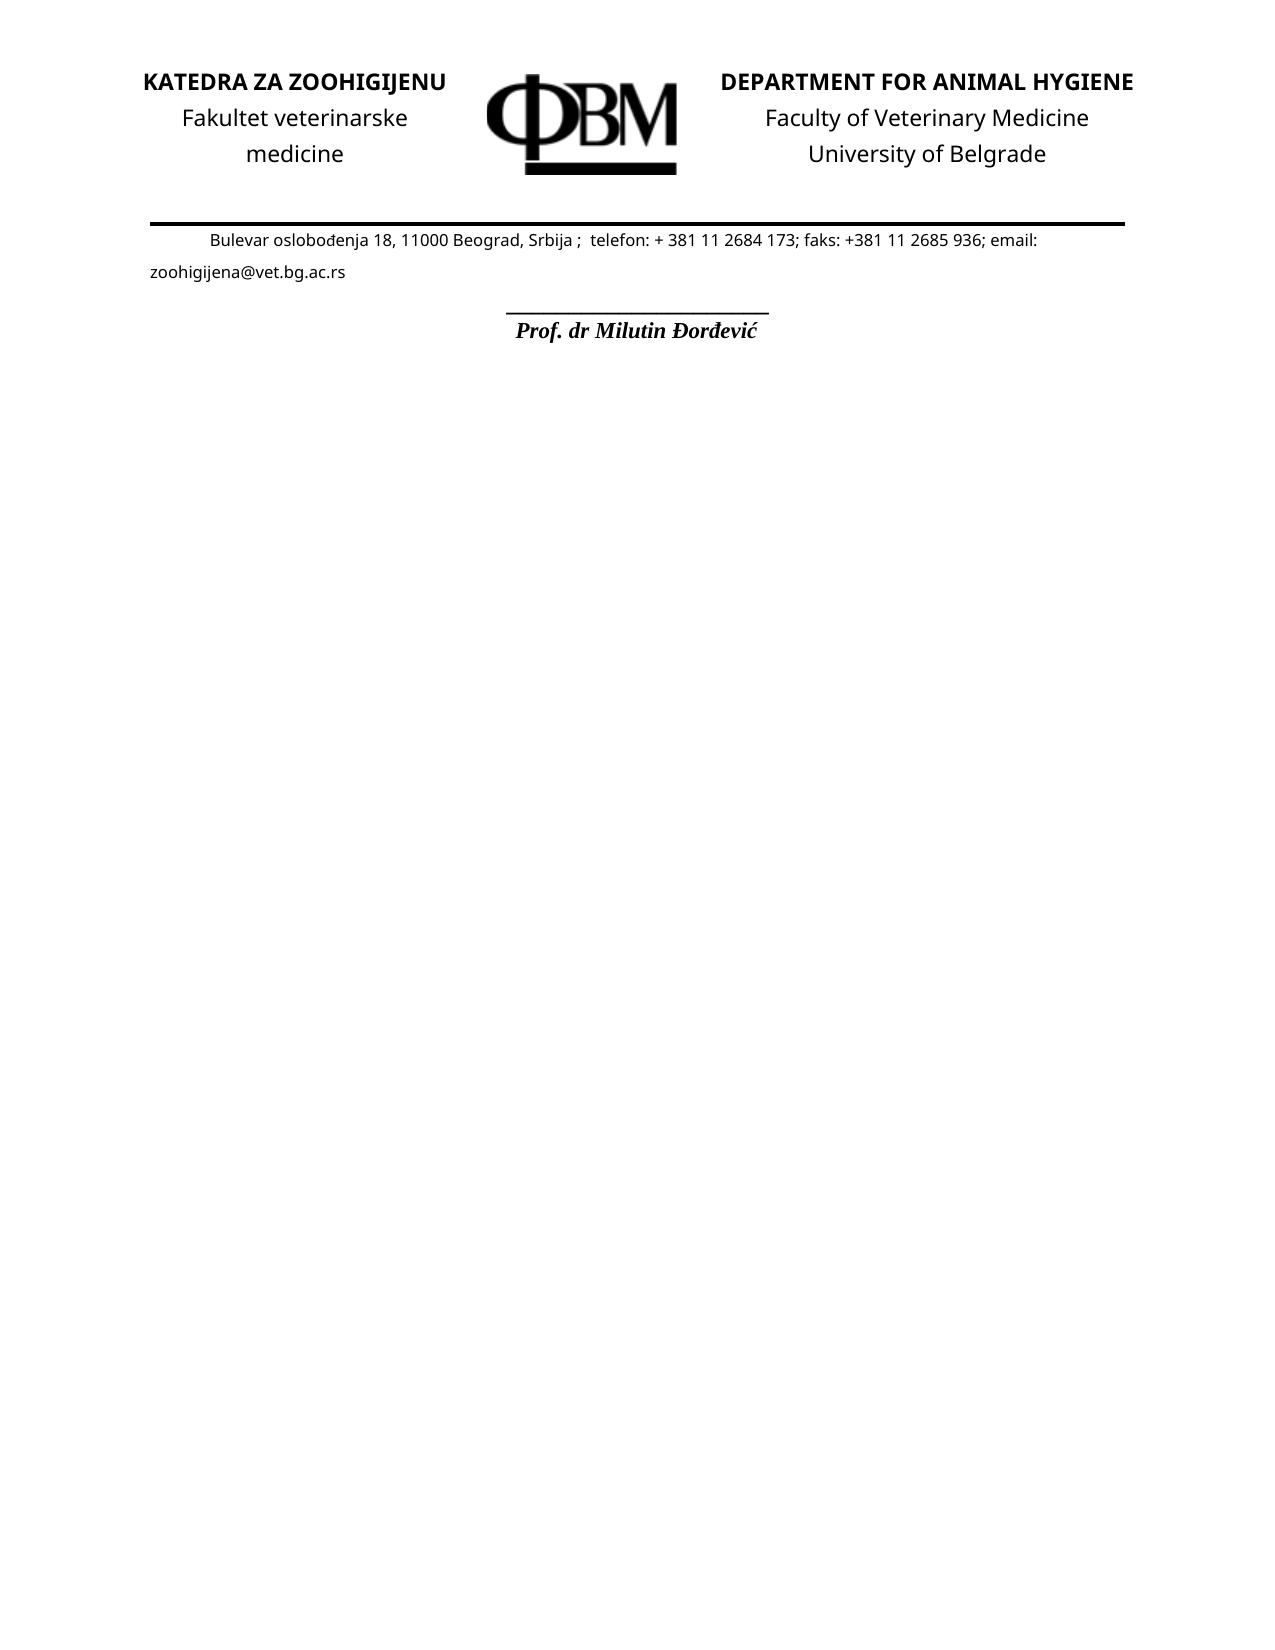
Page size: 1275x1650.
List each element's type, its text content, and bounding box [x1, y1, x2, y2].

text Prof. dr Milutin Đorđević [150, 317, 1125, 343]
text _____________________ [150, 288, 1125, 317]
